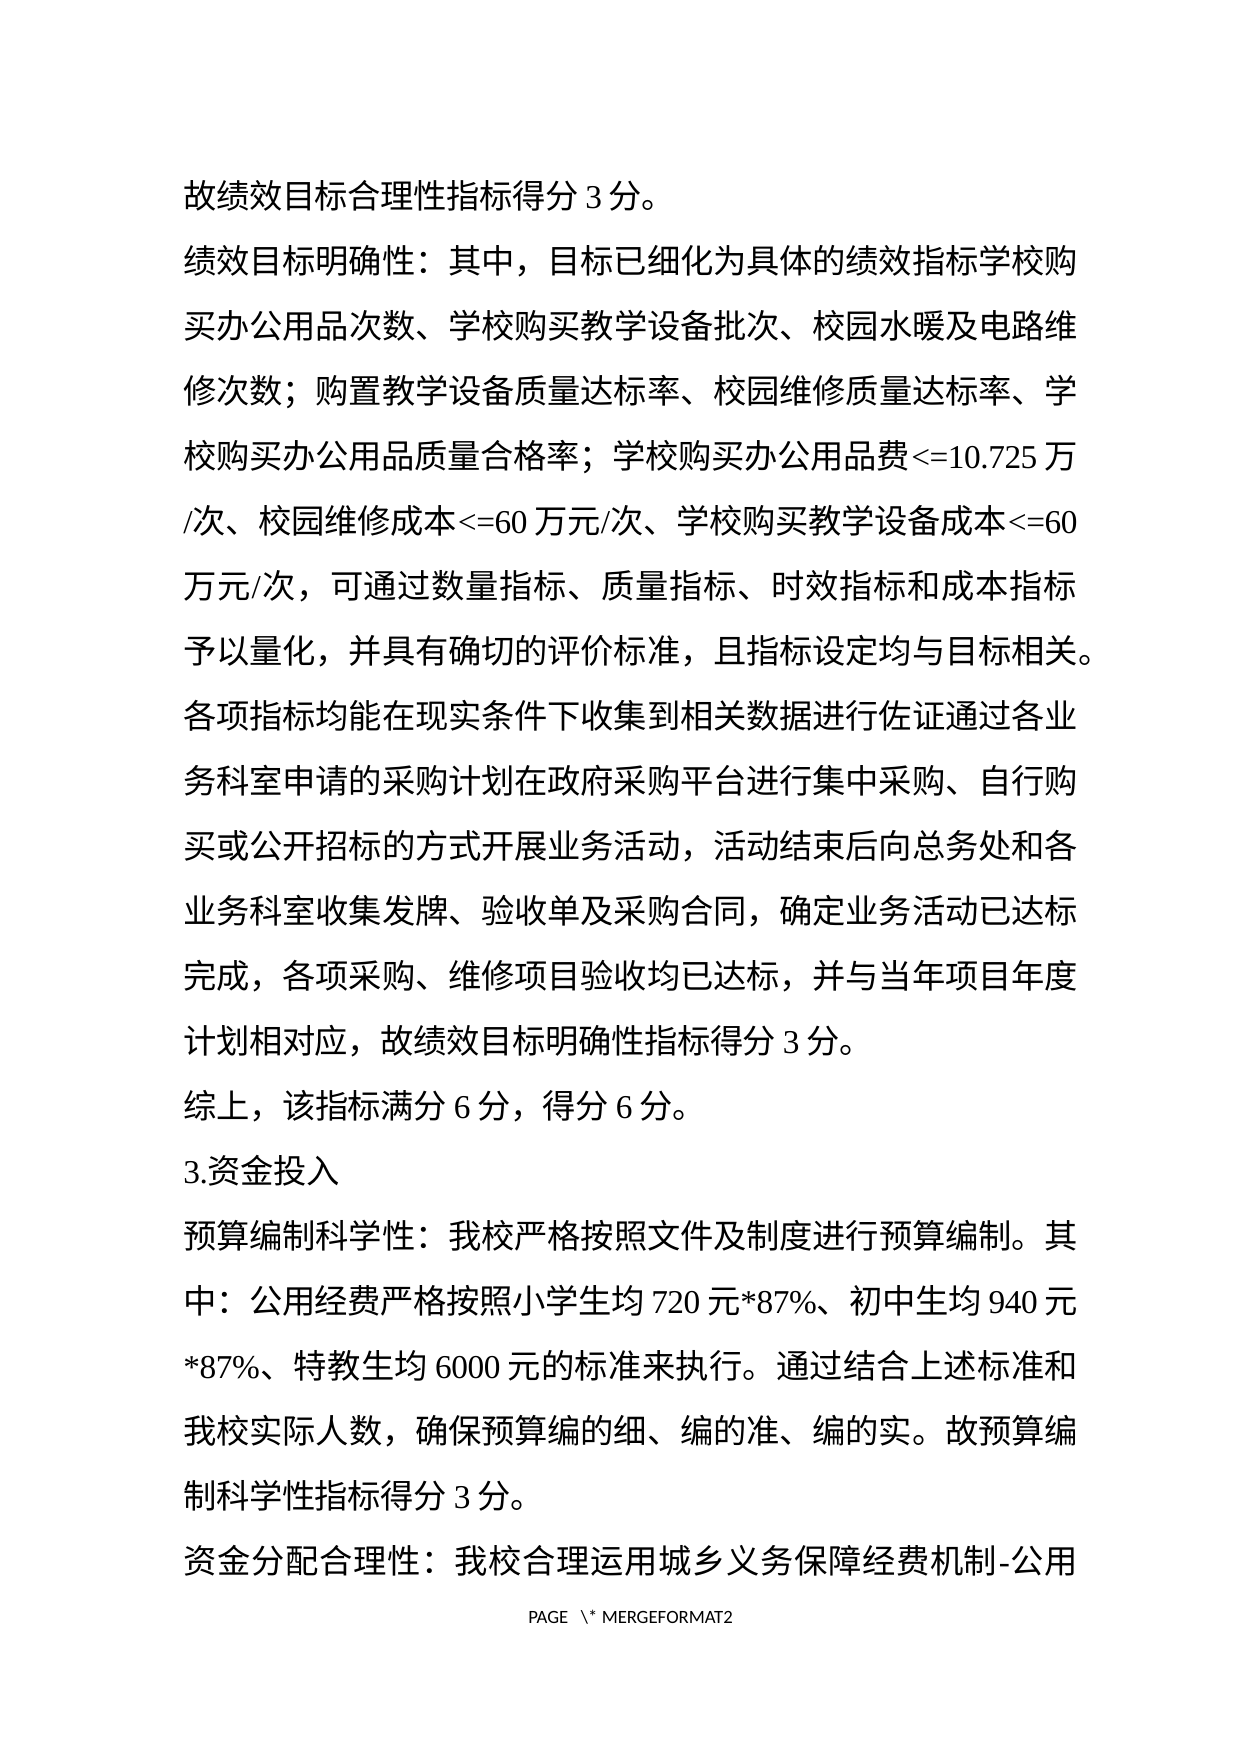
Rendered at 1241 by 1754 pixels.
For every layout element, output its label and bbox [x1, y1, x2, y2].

text [183, 162, 1078, 1592]
